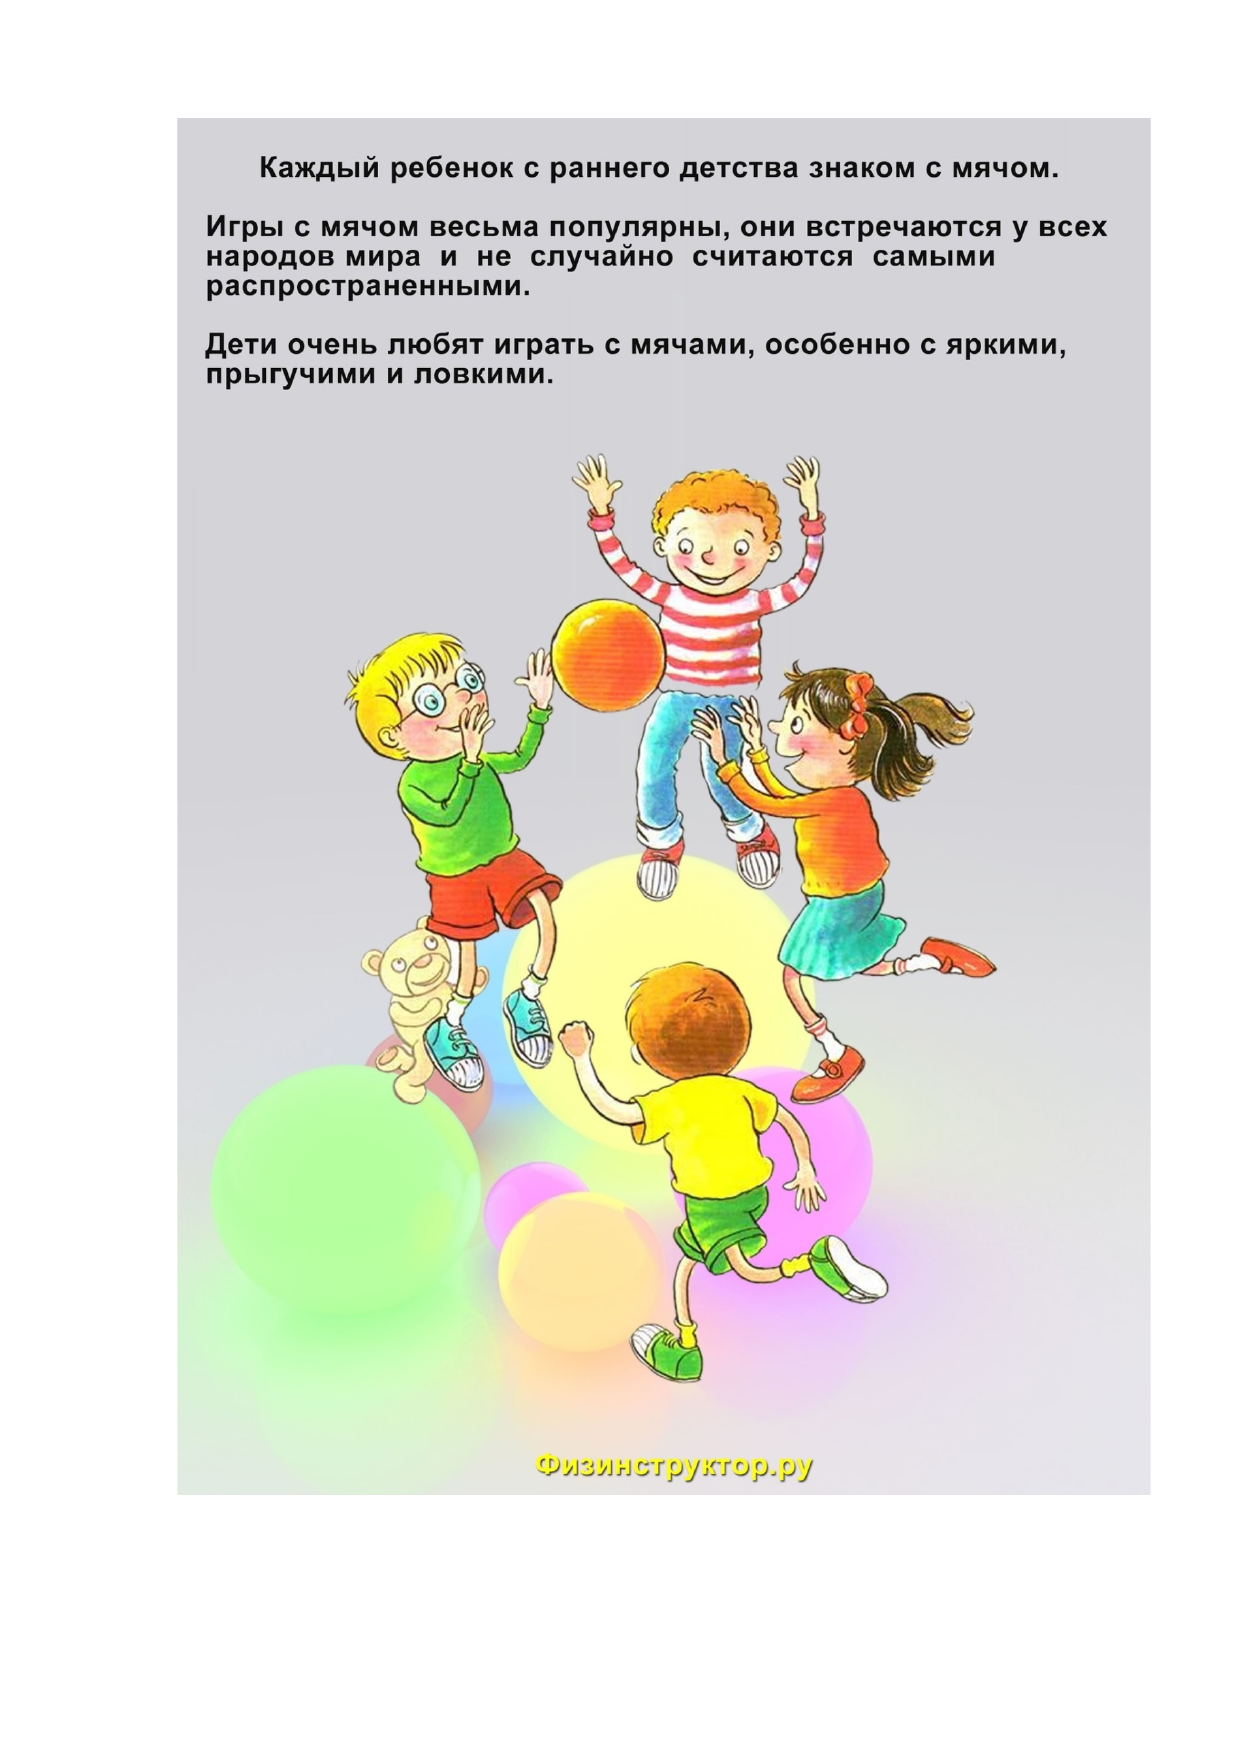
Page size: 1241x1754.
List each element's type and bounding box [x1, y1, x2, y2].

picture [177, 118, 1151, 1495]
